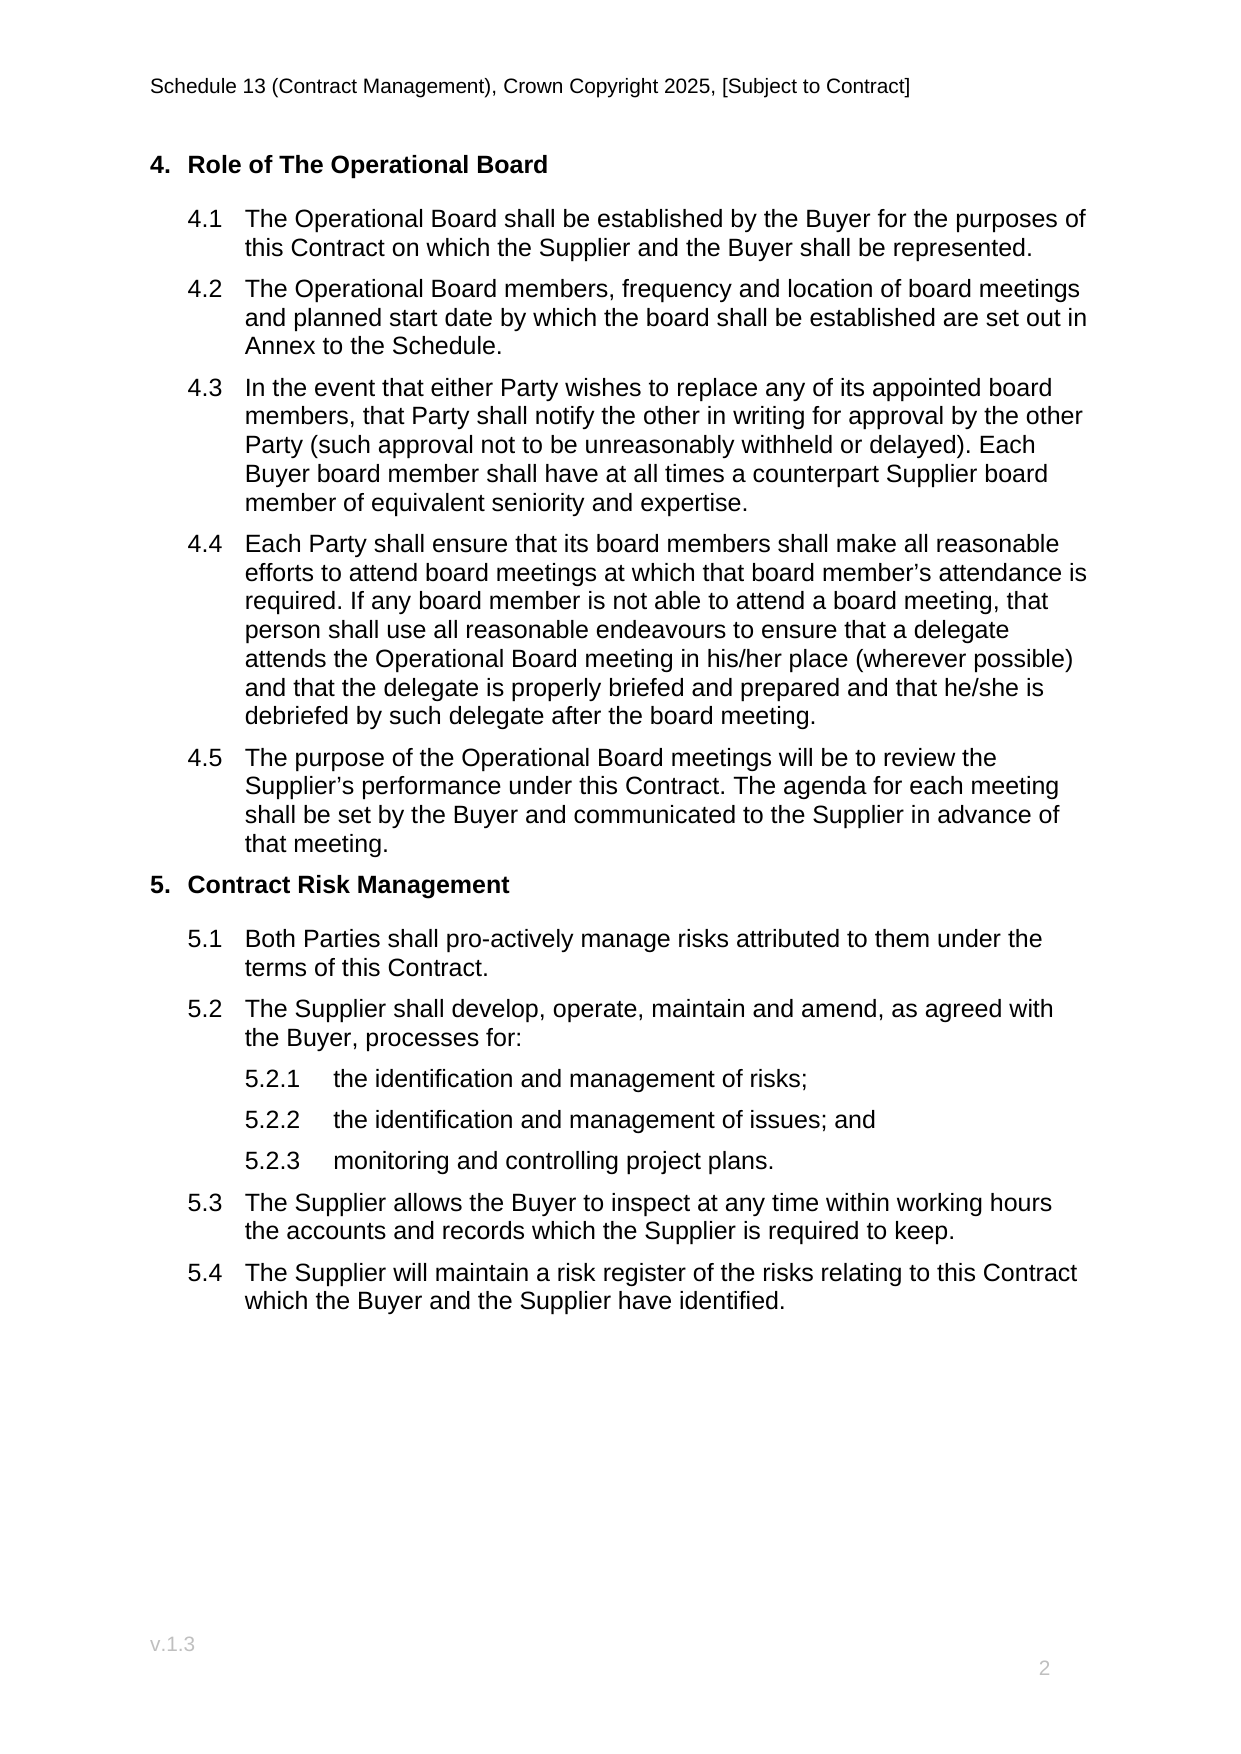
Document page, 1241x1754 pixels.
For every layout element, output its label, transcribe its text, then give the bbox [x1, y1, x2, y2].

subtitle Role of The Operational Board [150, 150, 1090, 179]
text The Operational Board members, frequency and location of board meetings and planned start date by which the board shall be established are set out in Annex to the Schedule. [187, 274, 1090, 360]
text the identification and management of risks; [244, 1064, 1090, 1092]
text In the event that either Party wishes to replace any of its appointed board members, that Party shall notify the other in writing for approval by the other Party (such approval not to be unreasonably withheld or delayed). Each Buyer board member shall have at all times a counterpart Supplier board member of equivalent seniority and expertise. [187, 372, 1090, 516]
text The Supplier allows the Buyer to inspect at any time within working hours the accounts and records which the Supplier is required to keep. [187, 1187, 1090, 1245]
text The purpose of the Operational Board meetings will be to review the Supplier’s performance under this Contract. The agenda for each meeting shall be set by the Buyer and communicated to the Supplier in advance of that meeting. [187, 742, 1090, 857]
text monitoring and controlling project plans. [244, 1146, 1090, 1175]
subtitle Contract Risk Management [150, 870, 1090, 899]
text Both Parties shall pro-actively manage risks attributed to them under the terms of this Contract. [187, 924, 1090, 981]
text Each Party shall ensure that its board members shall make all reasonable efforts to attend board meetings at which that board member’s attendance is required. If any board member is not able to attend a board meeting, that person shall use all reasonable endeavours to ensure that a delegate attends the Operational Board meeting in his/her place (wherever possible) and that the delegate is properly briefed and prepared and that he/she is debriefed by such delegate after the board meeting. [187, 529, 1090, 730]
text The Supplier shall develop, operate, maintain and amend, as agreed with the Buyer, processes for: [187, 994, 1090, 1051]
text The Operational Board shall be established by the Buyer for the purposes of this Contract on which the Supplier and the Buyer shall be represented. [187, 204, 1090, 261]
text The Supplier will maintain a risk register of the risks relating to this Contract which the Buyer and the Supplier have identified. [187, 1257, 1090, 1315]
text the identification and management of issues; and [244, 1105, 1090, 1134]
